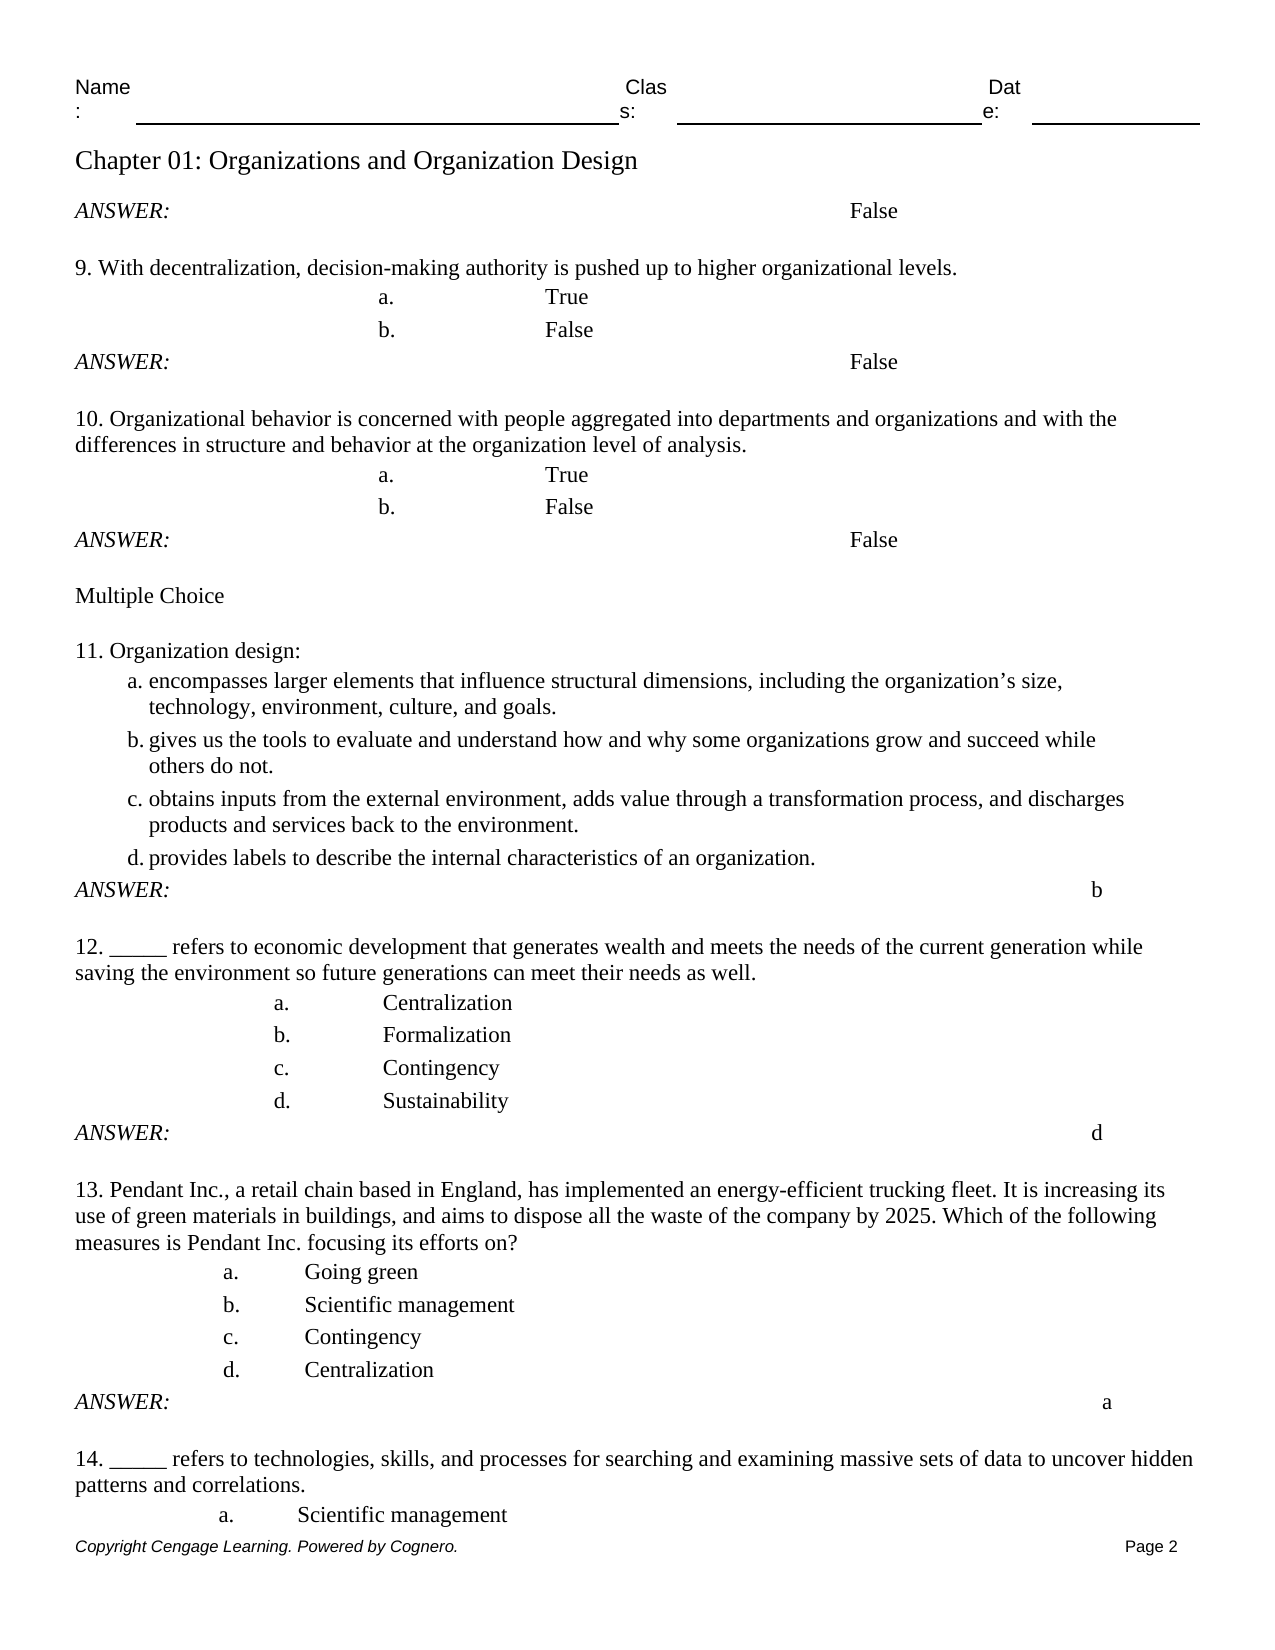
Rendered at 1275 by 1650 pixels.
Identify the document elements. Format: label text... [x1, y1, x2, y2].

table_header 11. Organization design: [75, 638, 1200, 906]
table_header 9. With decentralization, decision-making authority is pushed up to higher organizational levels. [75, 254, 1200, 378]
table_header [75, 1445, 1200, 1530]
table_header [75, 194, 1200, 227]
table_header 13. Pendant Inc., a retail chain based in England, has implemented an energy-efficient trucking fleet. It is increasing its use of green materials in buildings, and aims to dispose all the waste of the company by 2025. Which of the following measures is Pendant Inc. focusing its efforts on? [75, 1176, 1200, 1418]
table_header 12. _____ refers to economic development that generates wealth and meets the needs of the current generation while saving the environment so future generations can meet their needs as well. [75, 933, 1200, 1149]
table_header 10. Organizational behavior is concerned with people aggregated into departments and organizations and with the differences in structure and behavior at the organization level of analysis. [75, 405, 1200, 556]
table_header Multiple Choice [75, 583, 1200, 609]
